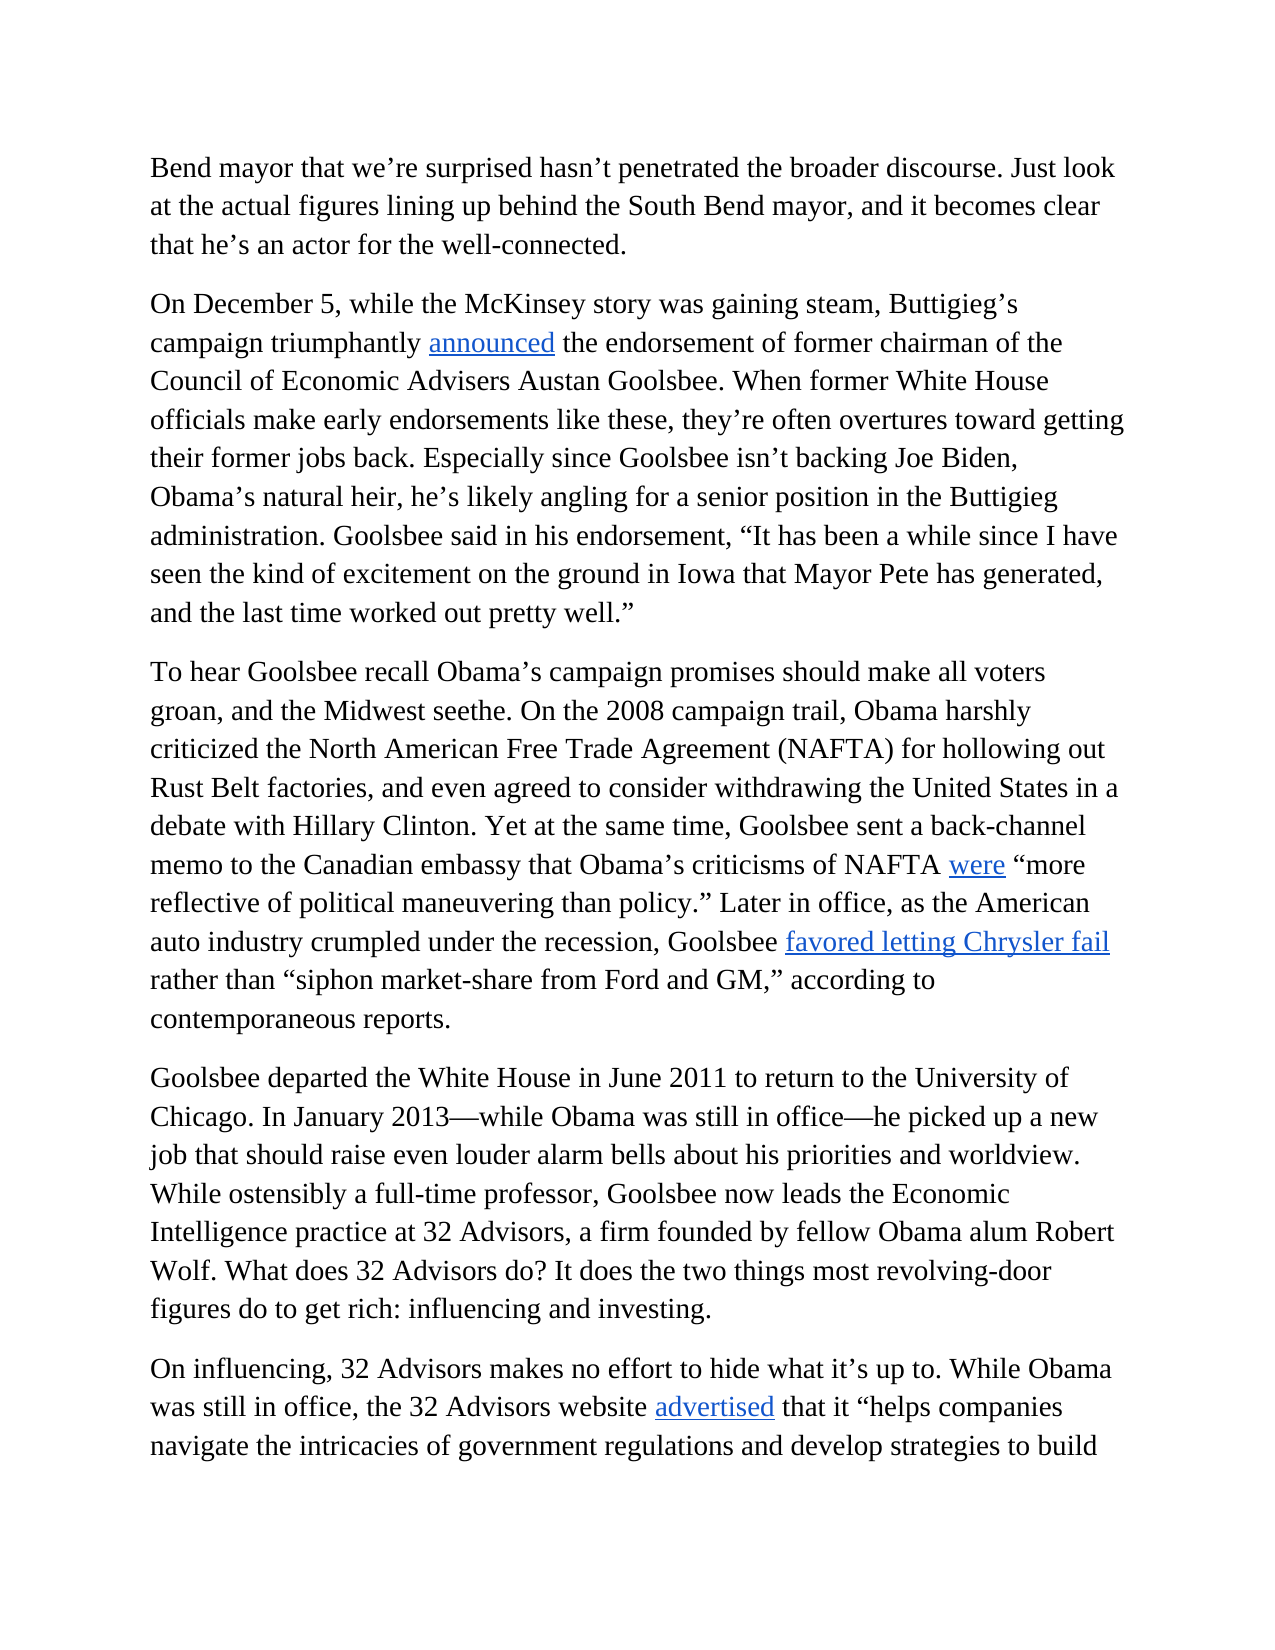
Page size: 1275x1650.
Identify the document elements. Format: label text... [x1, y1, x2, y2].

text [150, 150, 1125, 261]
text To hear Goolsbee recall Obama’s campaign promises should make all voters groan, and the Midwest seethe. On the 2008 campaign trail, Obama harshly criticized the North American Free Trade Agreement (NAFTA) for hollowing out Rust Belt factories, and even agreed to consider withdrawing the United States in a debate with Hillary Clinton. Yet at the same time, Goolsbee sent a back-channel memo to the Canadian embassy that Obama’s criticisms of NAFTA were “more reflective of political maneuvering than policy.” Later in office, as the American auto industry crumpled under the recession, Goolsbee favored letting Chrysler fail rather than “siphon market-share from Ford and GM,” according to contemporaneous reports. [150, 654, 1125, 1034]
text Goolsbee departed the White House in June 2011 to return to the University of Chicago. In January 2013—while Obama was still in office—he picked up a new job that should raise even louder alarm bells about his priorities and worldview. While ostensibly a full-time professor, Goolsbee now leads the Economic Intelligence practice at 32 Advisors, a firm founded by fellow Obama alum Robert Wolf. What does 32 Advisors do? It does the two things most revolving-door figures do to get rich: influencing and investing. [150, 1060, 1125, 1325]
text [150, 1351, 1125, 1462]
text On December 5, while the McKinsey story was gaining steam, Buttigieg’s campaign triumphantly announced the endorsement of former chairman of the Council of Economic Advisers Austan Goolsbee. When former White House officials make early endorsements like these, they’re often overtures toward getting their former jobs back. Especially since Goolsbee isn’t backing Joe Biden, Obama’s natural heir, he’s likely angling for a senior position in the Buttigieg administration. Goolsbee said in his endorsement, “It has been a while since I have seen the kind of excitement on the ground in Iowa that Mayor Pete has generated, and the last time worked out pretty well.” [150, 286, 1125, 628]
